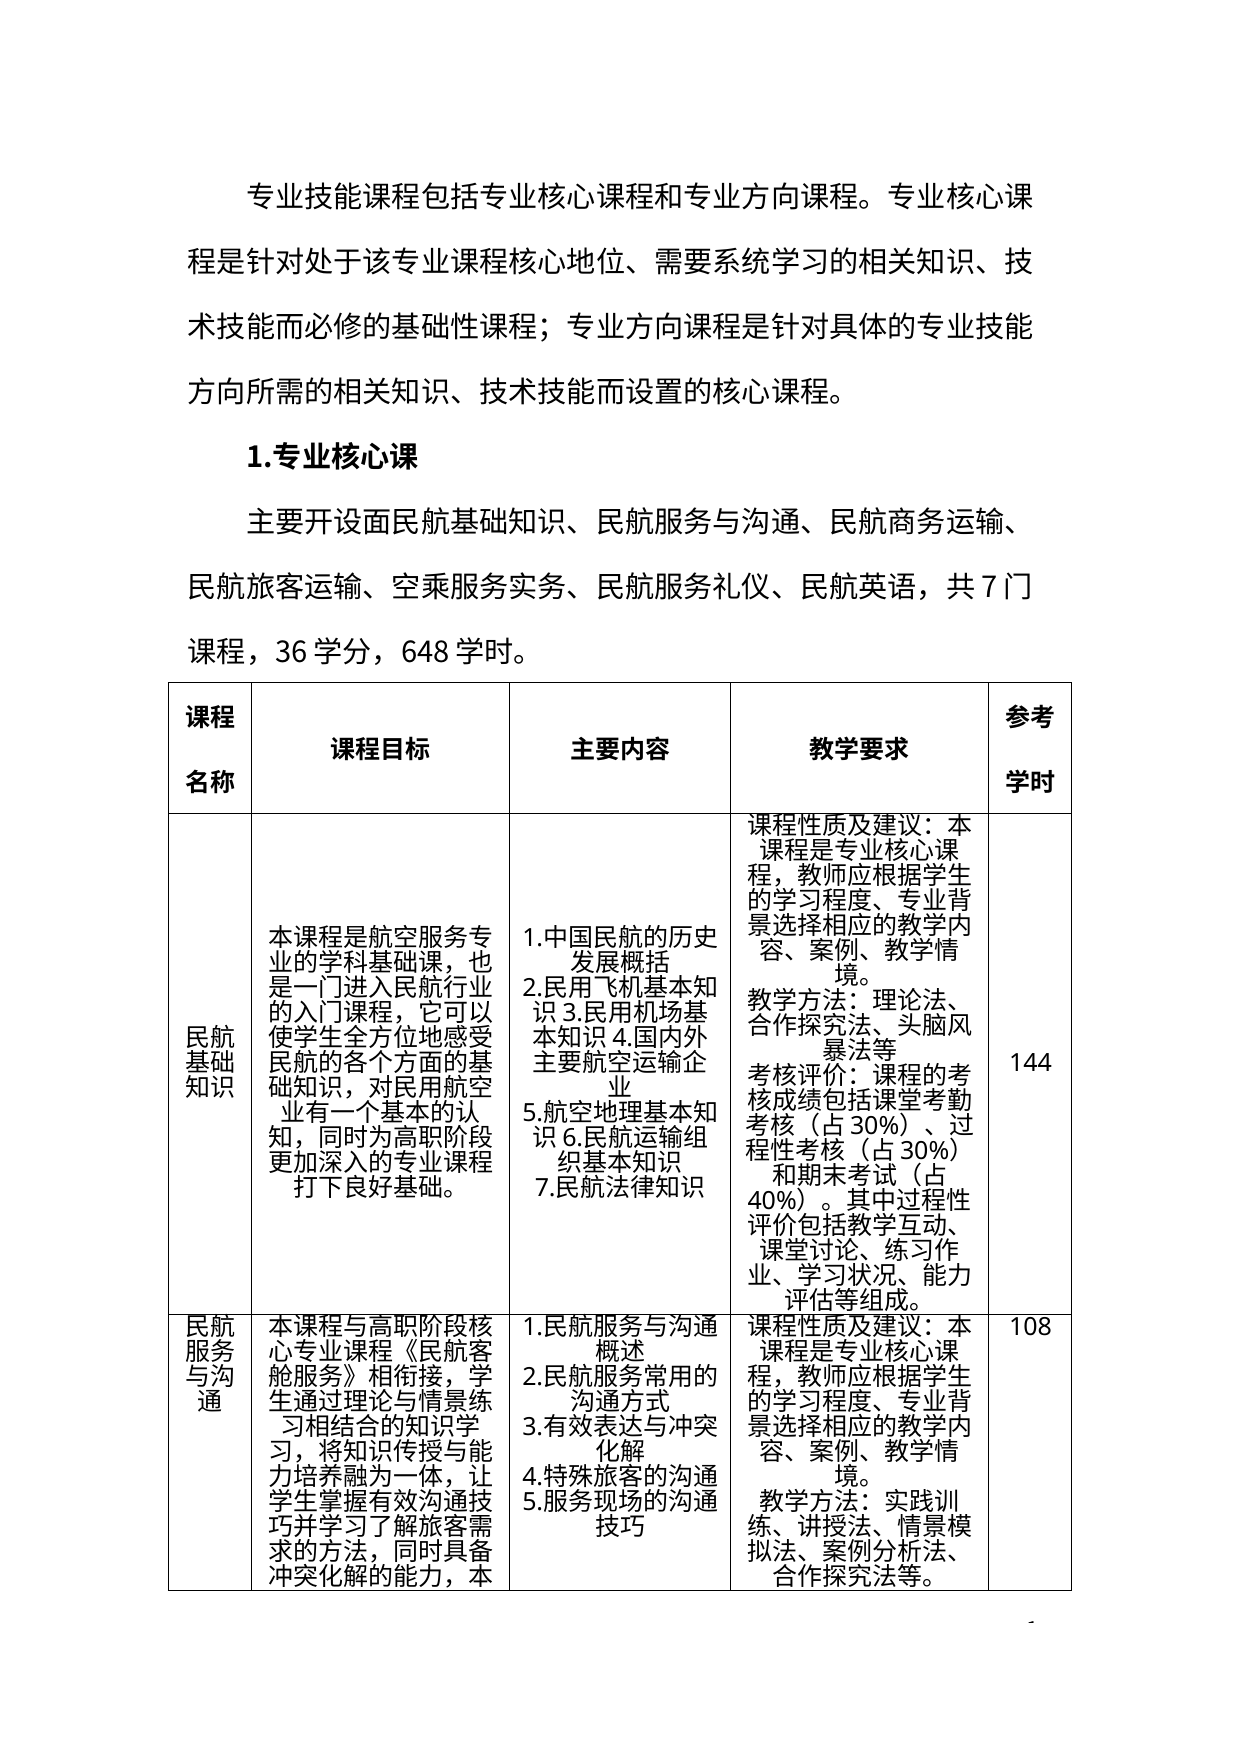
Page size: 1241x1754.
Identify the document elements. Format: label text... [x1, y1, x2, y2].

table_cell 144 [989, 814, 1071, 1314]
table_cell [252, 1315, 509, 1590]
text 1.专业核心课 [187, 422, 1053, 487]
table_header 课程目标 [252, 683, 509, 813]
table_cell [510, 1315, 730, 1590]
text 专业技能课程包括专业核心课程和专业方向课程。专业核心课程是针对处于该专业课程核心地位、需要系统学习的相关知识、技术技能而必修的基础性课程；专业方向课程是针对具体的专业技能方向所需的相关知识、技术技能而设置的核心课程。 [187, 162, 1053, 422]
table_cell 民航服务与沟通 [169, 1315, 251, 1590]
table_header 主要内容 [510, 683, 730, 813]
table_cell 课程性质及建议：本课程是专业核心课程，教师应根据学生的学习程度、专业背景选择相应的教学内容、案例、教学情境。 教学方法：理论法、合作探究法、头脑风暴法等 考核评价：课程的考核成绩包括课堂考勤考核（占30%）、过程性考核（占30%）和期末考试（占40%）。其中过程性评价包括教学互动、课堂讨论、练习作业、学习状况、能力评估等组成。 [731, 814, 988, 1314]
table_cell 本课程是航空服务专业的学科基础课，也是一门进入民航行业的入门课程，它可以使学生全方位地感受民航的各个方面的基础知识，对民用航空业有一个基本的认知，同时为高职阶段更加深入的专业课程打下良好基础。 [252, 814, 509, 1314]
text 主要开设面民航基础知识、民航服务与沟通、民航商务运输、民航旅客运输、空乘服务实务、民航服务礼仪、民航英语，共7门课程，36学分，648学时。 [187, 487, 1053, 682]
table_header 教学要求 [731, 683, 988, 813]
table_cell 108 [989, 1315, 1071, 1590]
table_cell 民航基础知识 [169, 814, 251, 1314]
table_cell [731, 1315, 988, 1590]
table_header 参考学时 [989, 683, 1071, 813]
table_header 课程名称 [169, 683, 251, 813]
table_cell 1.中国民航的历史发展概括 2.民用飞机基本知识3.民用机场基本知识4.国内外主要航空运输企业 5.航空地理基本知识6.民航运输组织基本知识 7.民航法律知识 [510, 814, 730, 1314]
